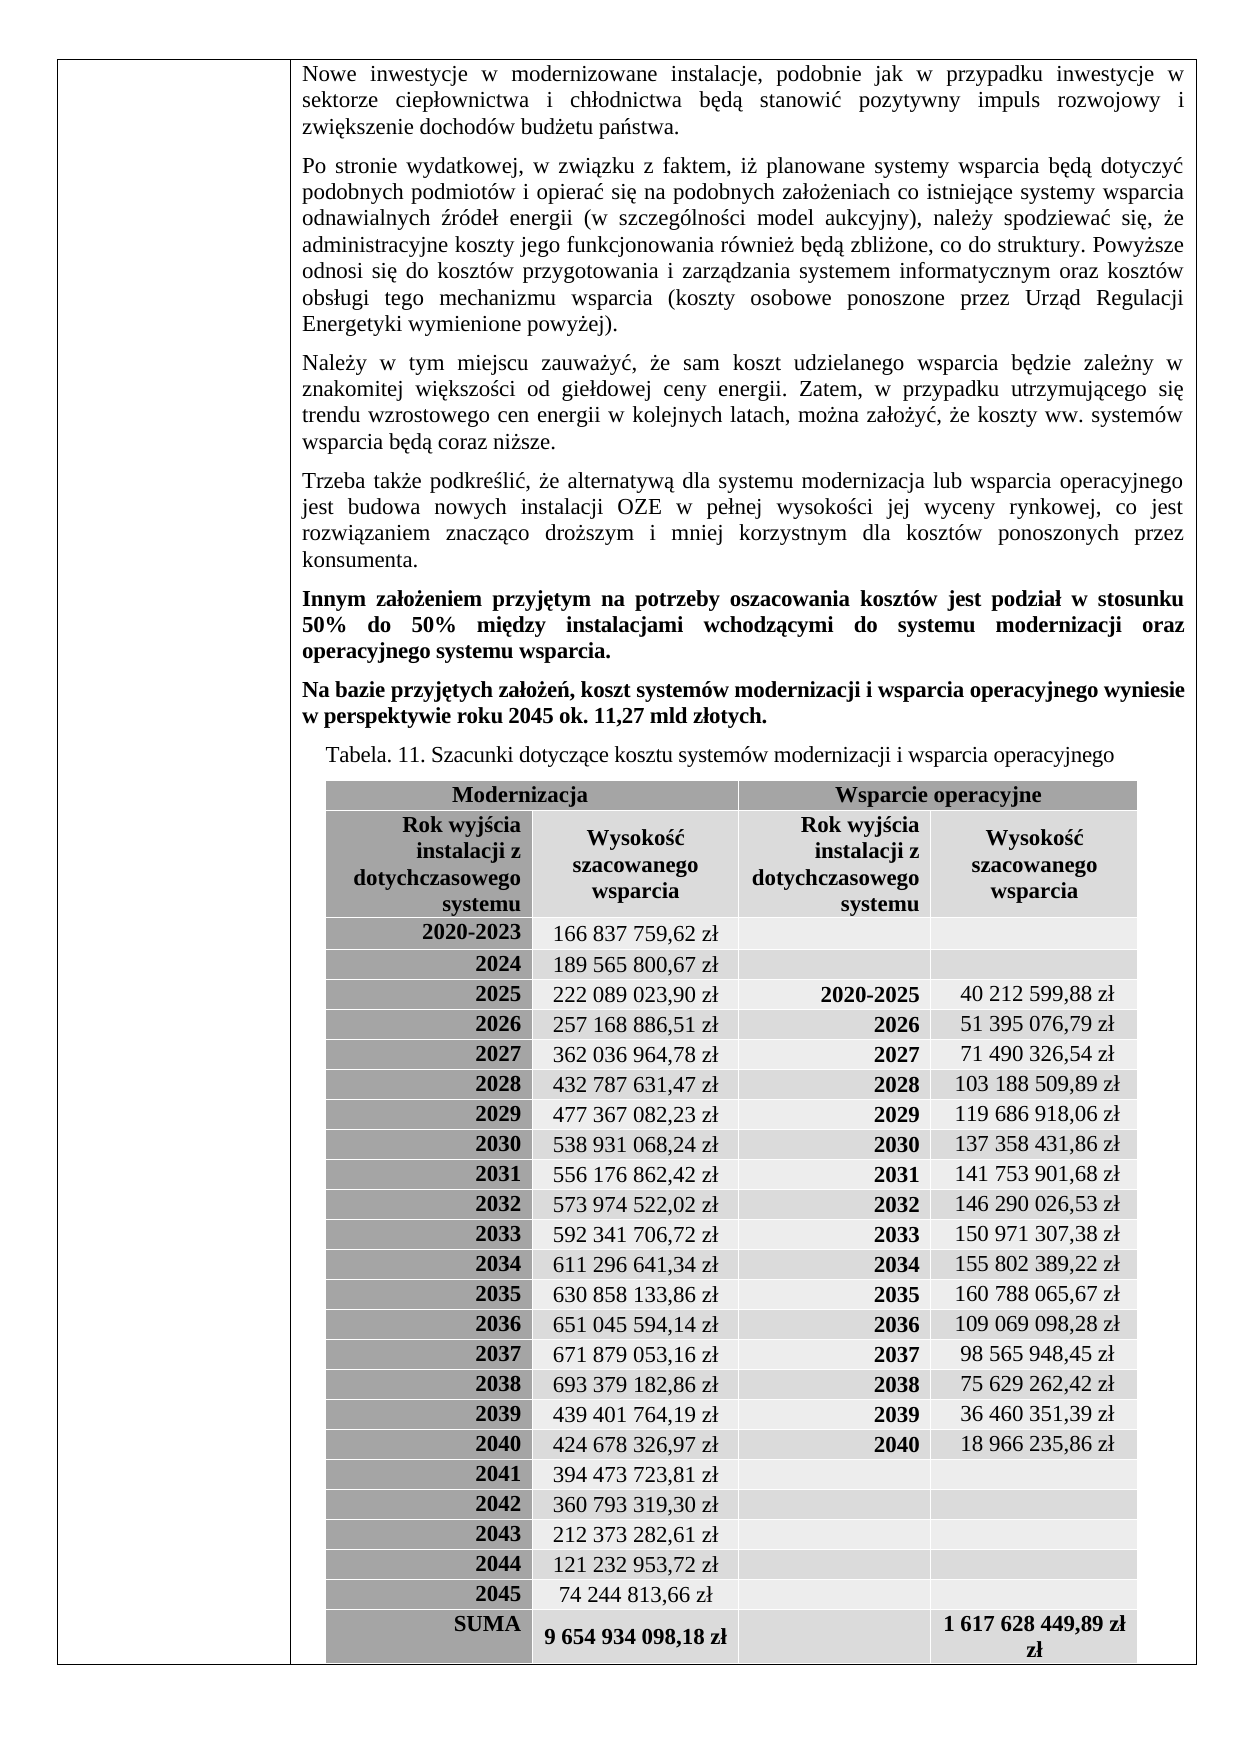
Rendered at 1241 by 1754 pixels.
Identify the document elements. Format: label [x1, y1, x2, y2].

table_cell [291, 60, 1196, 1664]
table_cell [58, 60, 290, 1664]
